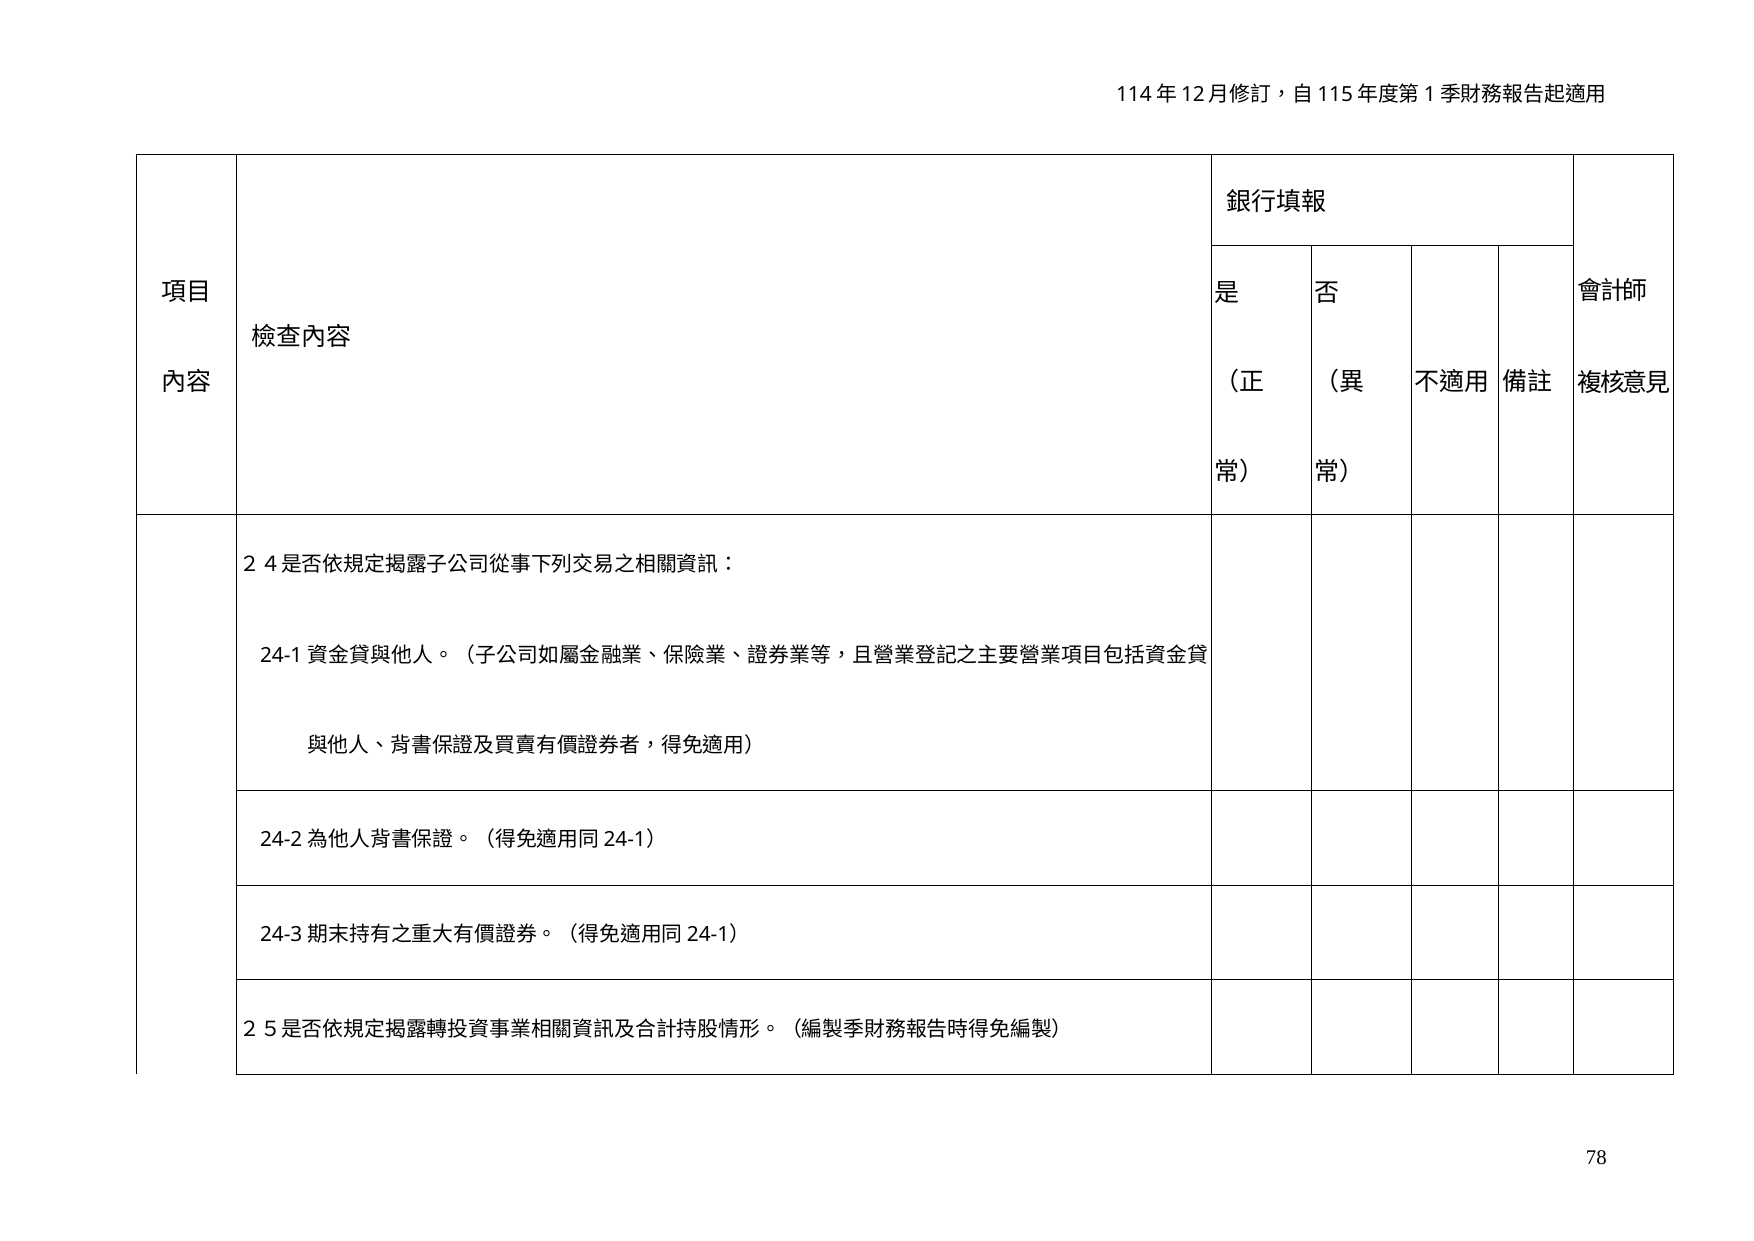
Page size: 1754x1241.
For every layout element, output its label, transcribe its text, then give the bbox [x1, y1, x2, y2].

table_cell [1499, 791, 1573, 884]
table_header 項目 內容 [137, 155, 236, 514]
table_cell 24-3 期末持有之重大有價證券。（得免適用同24-1） [237, 886, 1211, 979]
table_cell [1412, 980, 1498, 1074]
table_cell [1212, 515, 1311, 790]
table_cell [1212, 791, 1311, 884]
table_cell 不適用 [1412, 246, 1498, 514]
table_cell [1312, 886, 1411, 979]
table_cell 是 （正常） [1212, 246, 1311, 514]
table_header 銀行填報 [1212, 155, 1573, 244]
table_cell 24-2 為他人背書保證。（得免適用同24-1） [237, 791, 1211, 884]
table_cell ２５是否依規定揭露轉投資事業相關資訊及合計持股情形。（編製季財務報告時得免編製） [237, 980, 1211, 1074]
table_cell [1312, 980, 1411, 1074]
table_header 檢查內容 [237, 155, 1211, 514]
table_cell [1412, 515, 1498, 790]
table_cell ２４是否依規定揭露子公司從事下列交易之相關資訊： 24-1 資金貸與他人。（子公司如屬金融業、保險業、證券業等，且營業登記之主要營業項目包括資金貸與他人、背書保證及買賣有價證券者，得免適用） [237, 515, 1211, 790]
table_cell 否 （異常） [1312, 246, 1411, 514]
table_cell 備註 [1499, 246, 1573, 514]
table_cell [1574, 515, 1673, 790]
table_cell [1312, 791, 1411, 884]
table_header 會計師 複核意見 [1574, 155, 1673, 514]
table_cell [1312, 515, 1411, 790]
table_cell [1499, 515, 1573, 790]
table_cell [1574, 886, 1673, 979]
table_cell [1499, 980, 1573, 1074]
table_cell [1574, 980, 1673, 1074]
table_cell [1412, 791, 1498, 884]
table_cell [1499, 886, 1573, 979]
table_cell [1574, 791, 1673, 884]
table_cell [1212, 886, 1311, 979]
table_cell [1212, 980, 1311, 1074]
table_cell [1412, 886, 1498, 979]
